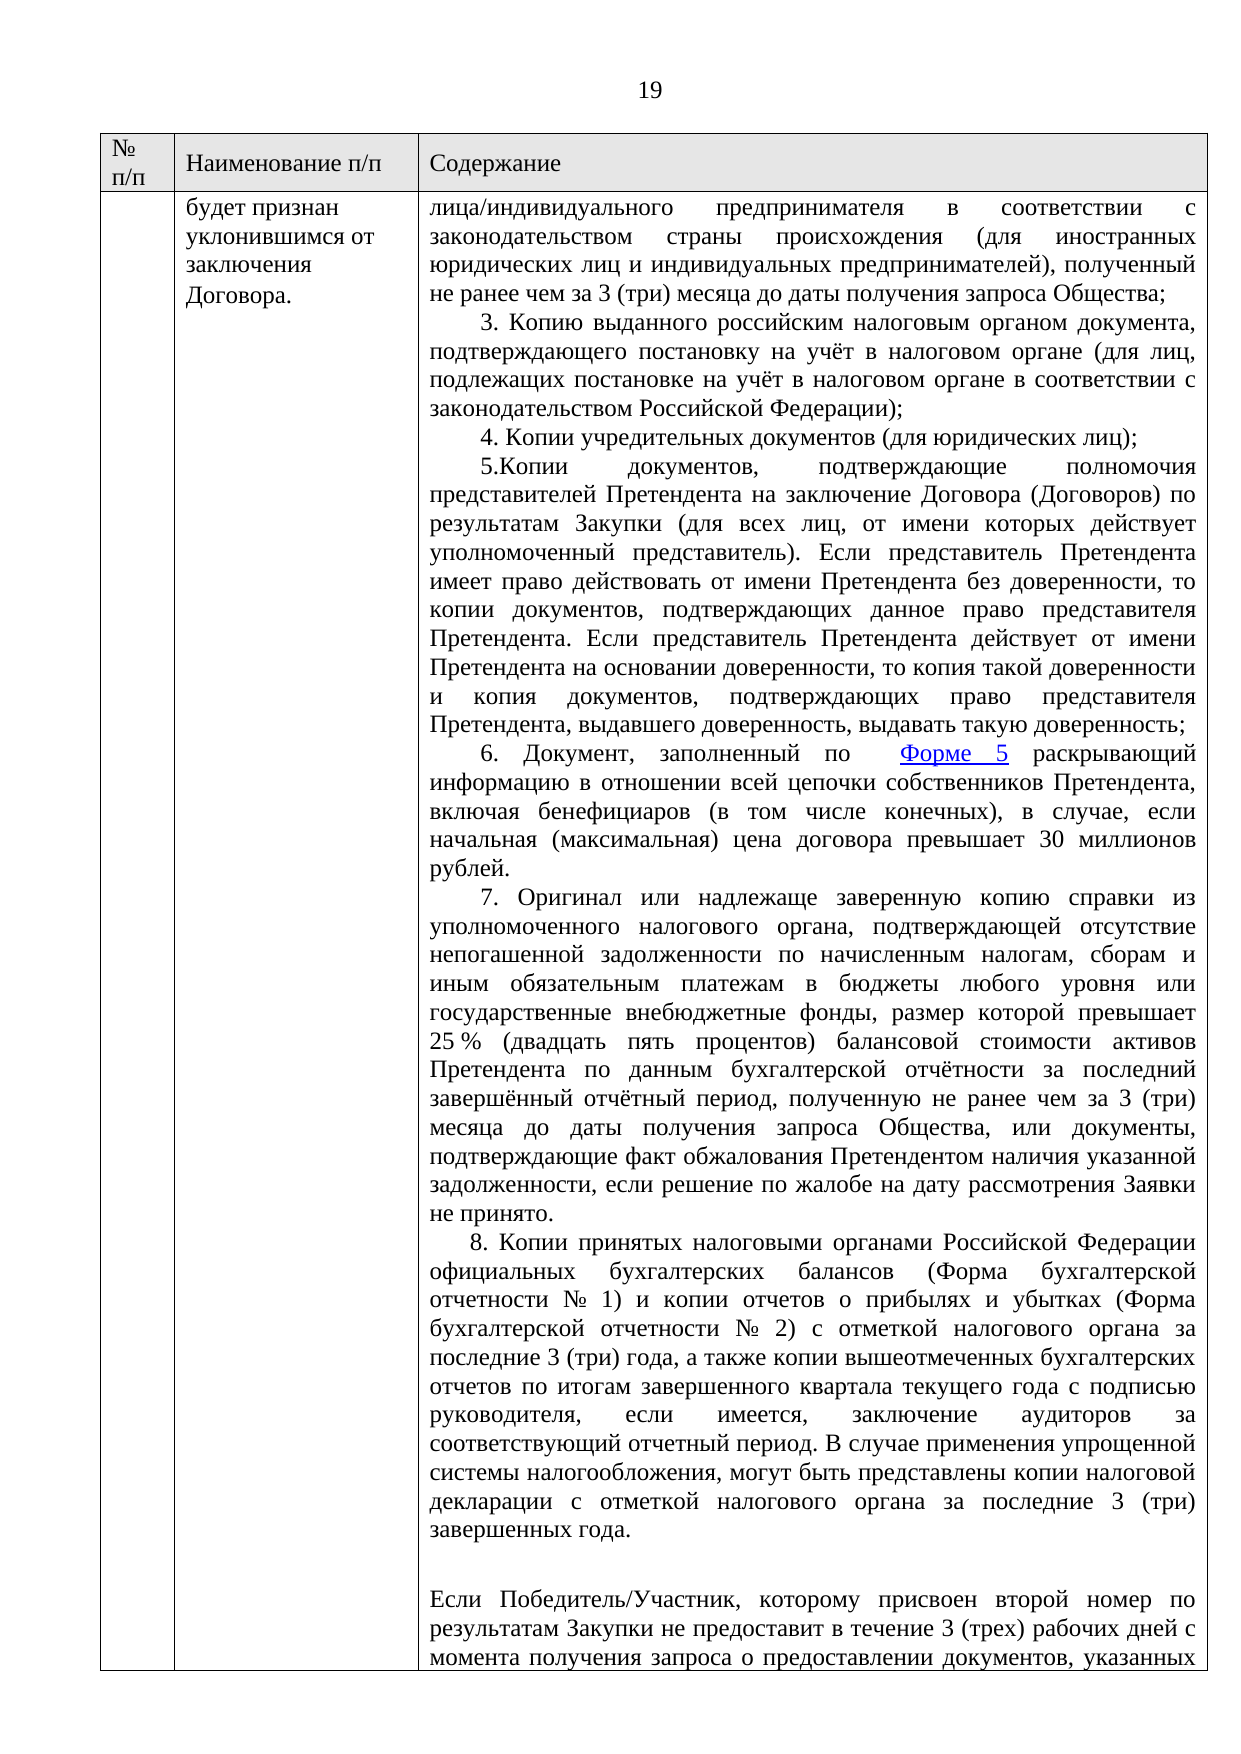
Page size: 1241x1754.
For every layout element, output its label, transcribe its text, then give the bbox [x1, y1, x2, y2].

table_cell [175, 192, 418, 1670]
table_header Наименование п/п [175, 134, 418, 191]
table_cell [101, 192, 174, 1670]
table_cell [419, 192, 1207, 1670]
table_header Содержание [419, 134, 1207, 191]
table_header № п/п [101, 134, 174, 191]
